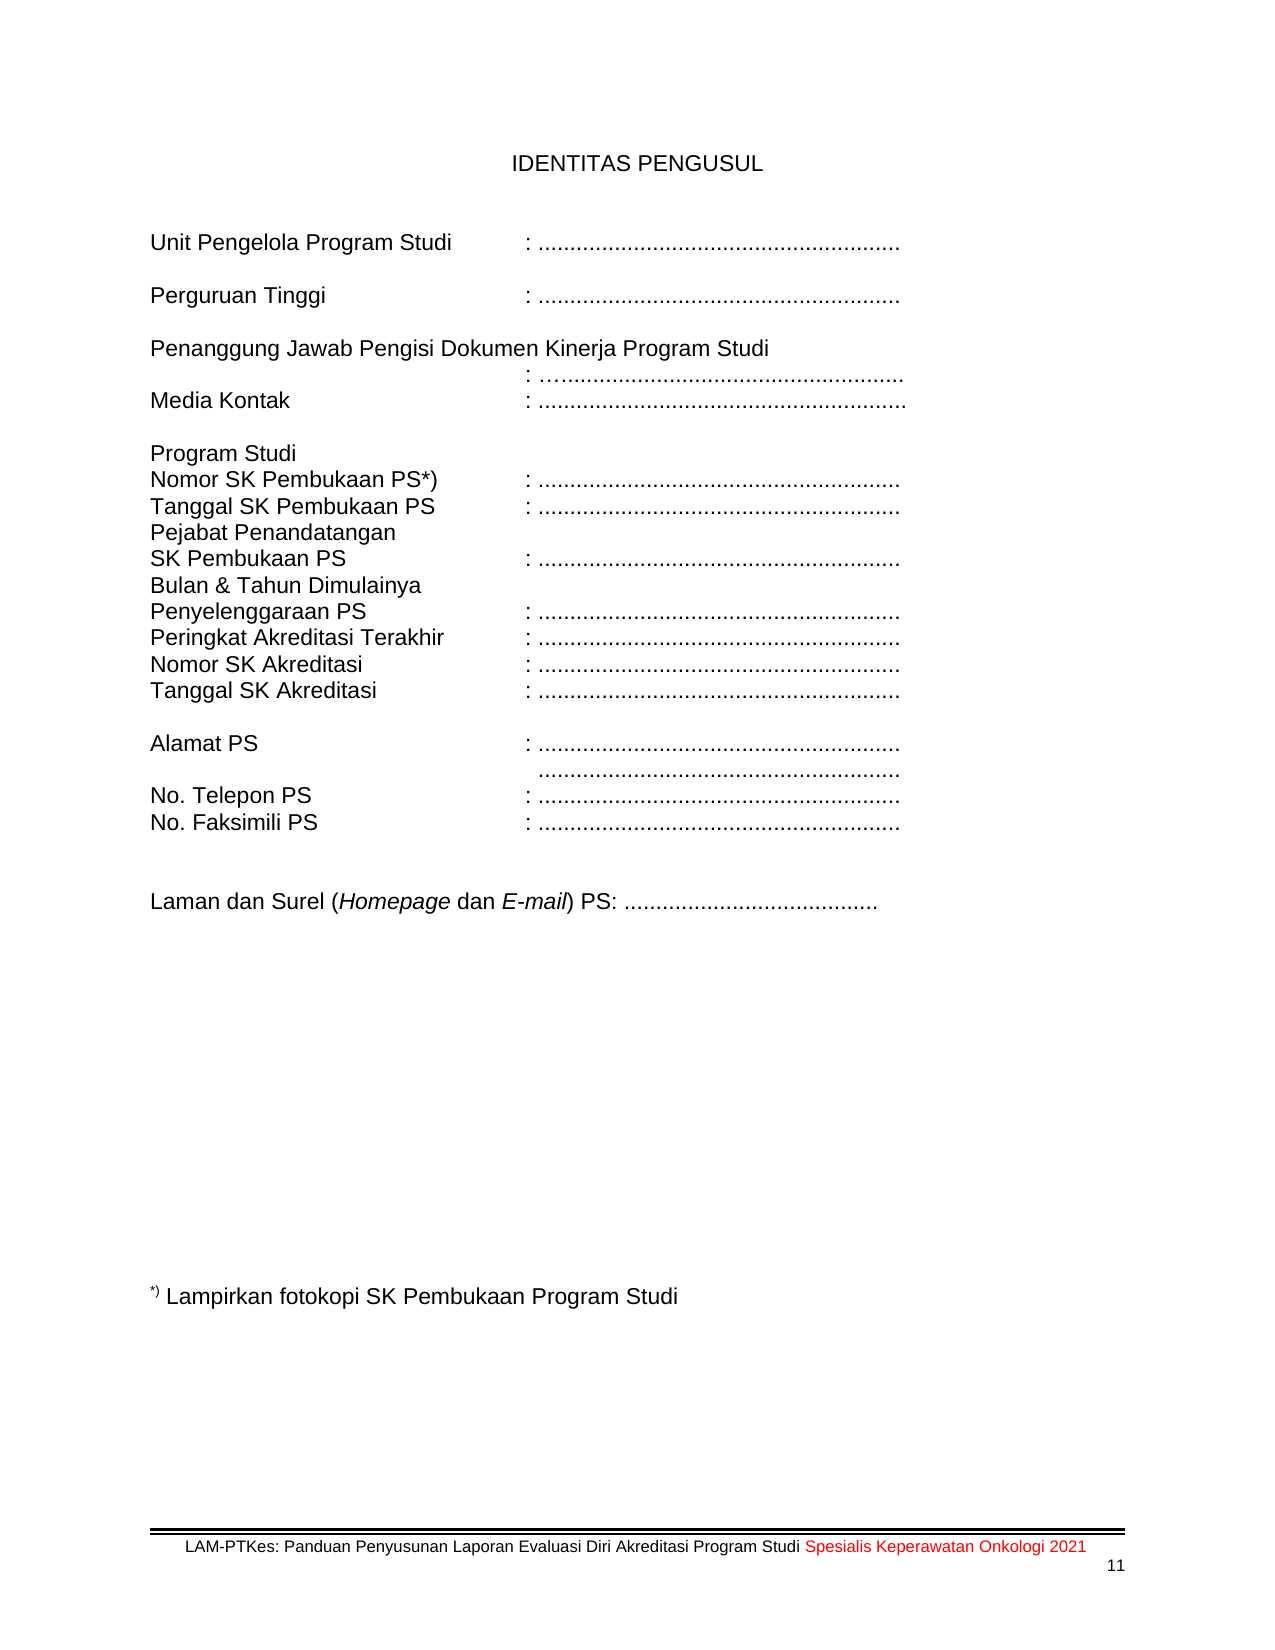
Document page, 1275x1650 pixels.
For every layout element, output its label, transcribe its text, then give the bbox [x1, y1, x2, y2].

text Unit Pengelola Program Studi : ......................................................... [150, 229, 1125, 255]
text SK Pembukaan PS : ......................................................... [150, 545, 1125, 572]
text Tanggal SK Akreditasi : ......................................................... [150, 677, 1125, 703]
text Bulan & Tahun Dimulainya [150, 572, 1125, 598]
text Media Kontak : .......................................................... [150, 387, 1125, 413]
text Pejabat Penandatangan [150, 519, 1125, 545]
text Peringkat Akreditasi Terakhir : ......................................................... [150, 624, 1125, 651]
text : …...................................................... [150, 361, 1125, 387]
text ......................................................... [150, 756, 1125, 782]
text Nomor SK Akreditasi : ......................................................... [150, 651, 1125, 677]
text Alamat PS : ......................................................... [150, 730, 1125, 756]
text Perguruan Tinggi : ......................................................... [150, 282, 1125, 308]
text *) Lampirkan fotokopi SK Pembukaan Program Studi [150, 1283, 1125, 1309]
text Penanggung Jawab Pengisi Dokumen Kinerja Program Studi [150, 334, 1125, 361]
text No. Telepon PS : ......................................................... [150, 782, 1125, 809]
text Program Studi [150, 440, 1125, 466]
text Tanggal SK Pembukaan PS : ......................................................... [150, 493, 1125, 519]
text No. Faksimili PS : ......................................................... [150, 809, 1125, 835]
text Laman dan Surel (Homepage dan E-mail) PS: ........................................ [150, 888, 1125, 914]
text Nomor SK Pembukaan PS*) : ......................................................... [150, 466, 1125, 493]
text Penyelenggaraan PS : ......................................................... [150, 598, 1125, 624]
text IDENTITAS PENGUSUL [150, 150, 1125, 176]
